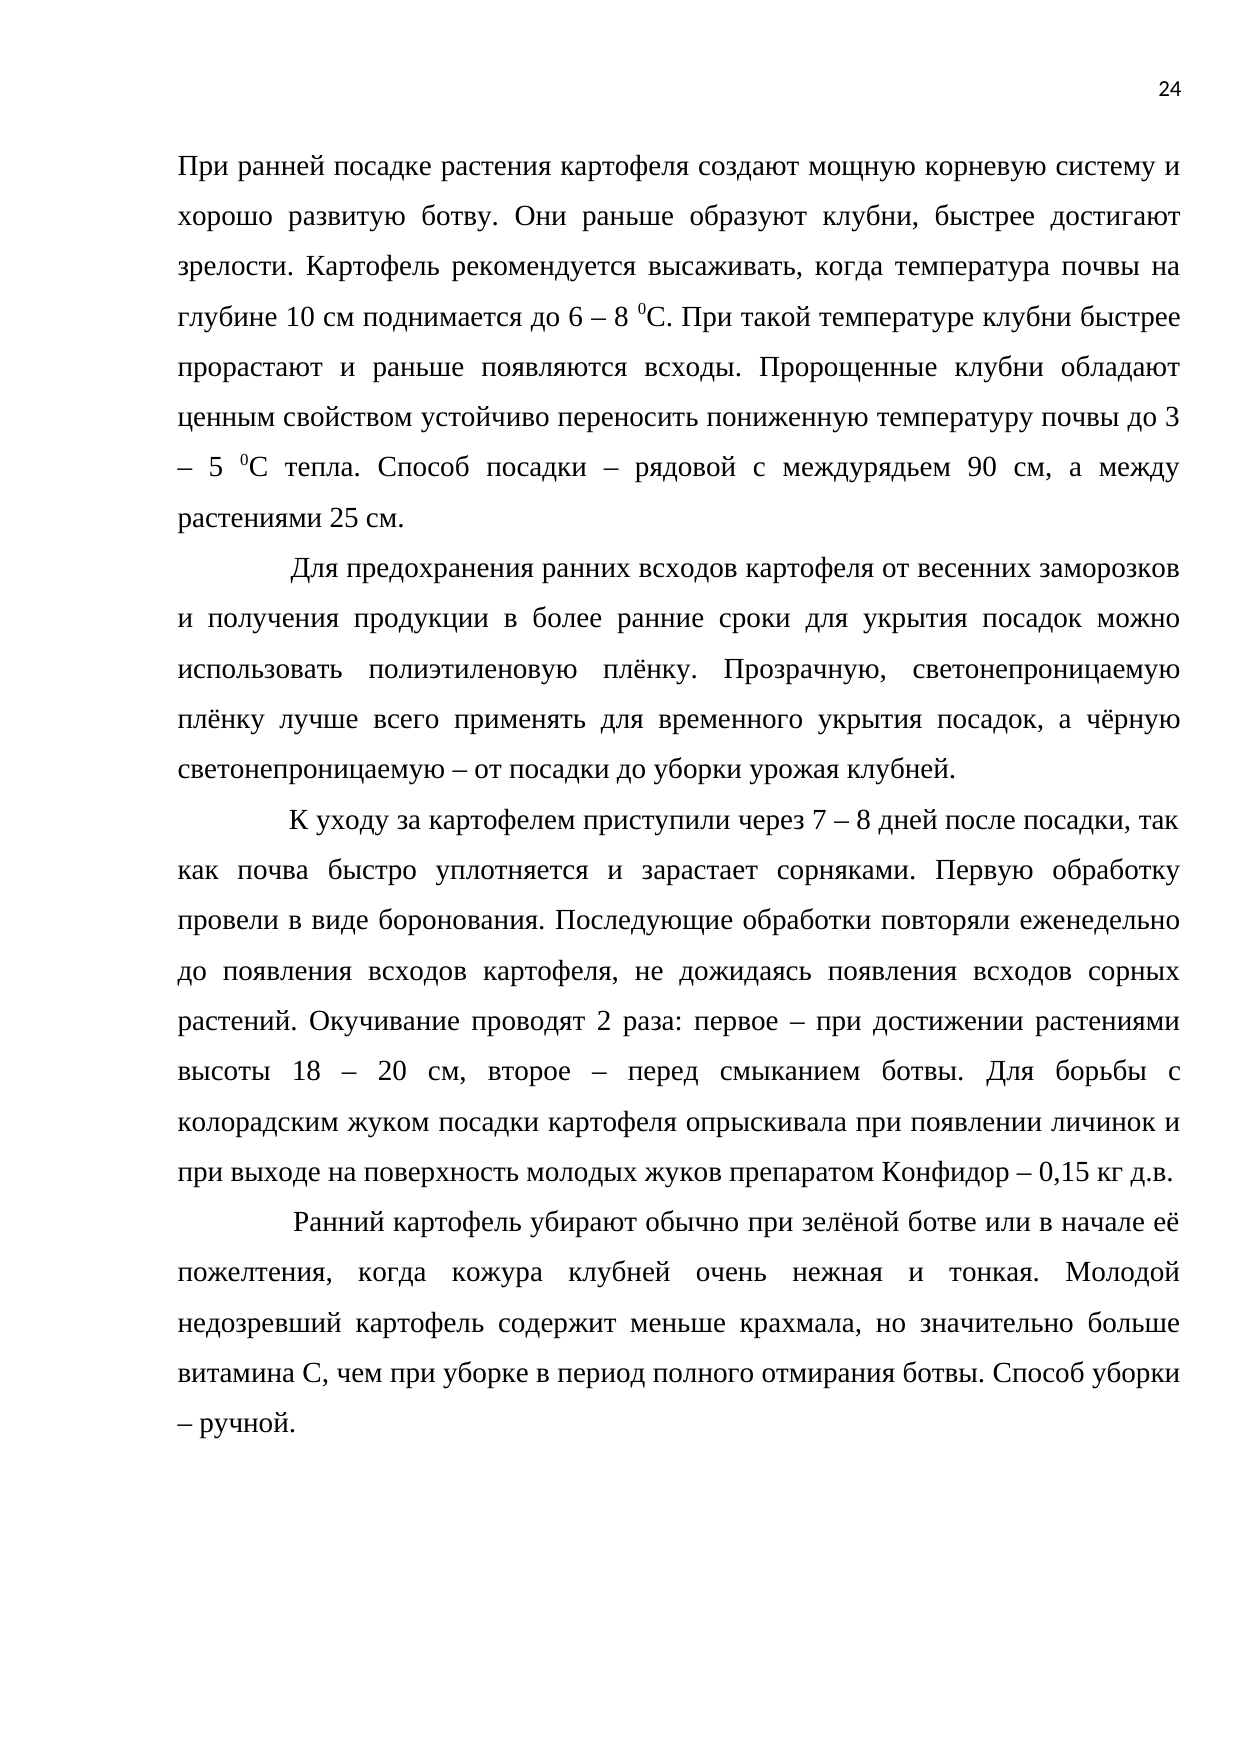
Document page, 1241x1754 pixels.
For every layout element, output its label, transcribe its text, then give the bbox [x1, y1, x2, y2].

text К уходу за картофелем приступили через 7 – 8 дней после посадки, так как почва быстро уплотняется и зарастает сорняками. Первую обработку провели в виде боронования. Последующие обработки повторяли еженедельно до появления всходов картофеля, не дожидаясь появления всходов сорных растений. Окучивание проводят 2 раза: первое – при достижении растениями высоты 18 – 20 см, второе – перед смыканием ботвы. Для борьбы с колорадским жуком посадки картофеля опрыскивала при появлении личинок и при выходе на поверхность молодых жуков препаратом Конфидор – 0,15 кг д.в. [177, 802, 1181, 1187]
text Ранний картофель убирают обычно при зелёной ботве или в начале её пожелтения, когда кожура клубней очень нежная и тонкая. Молодой недозревший картофель содержит меньше крахмала, но значительно больше витамина С, чем при уборке в период полного отмирания ботвы. Способ уборки – ручной. [177, 1204, 1181, 1439]
text Для предохранения ранних всходов картофеля от весенних заморозков и получения продукции в более ранние сроки для укрытия посадок можно использовать полиэтиленовую плёнку. Прозрачную, светонепроницаемую плёнку лучше всего применять для временного укрытия посадок, а чёрную светонепроницаемую – от посадки до уборки урожая клубней. [177, 550, 1181, 785]
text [177, 148, 1181, 533]
